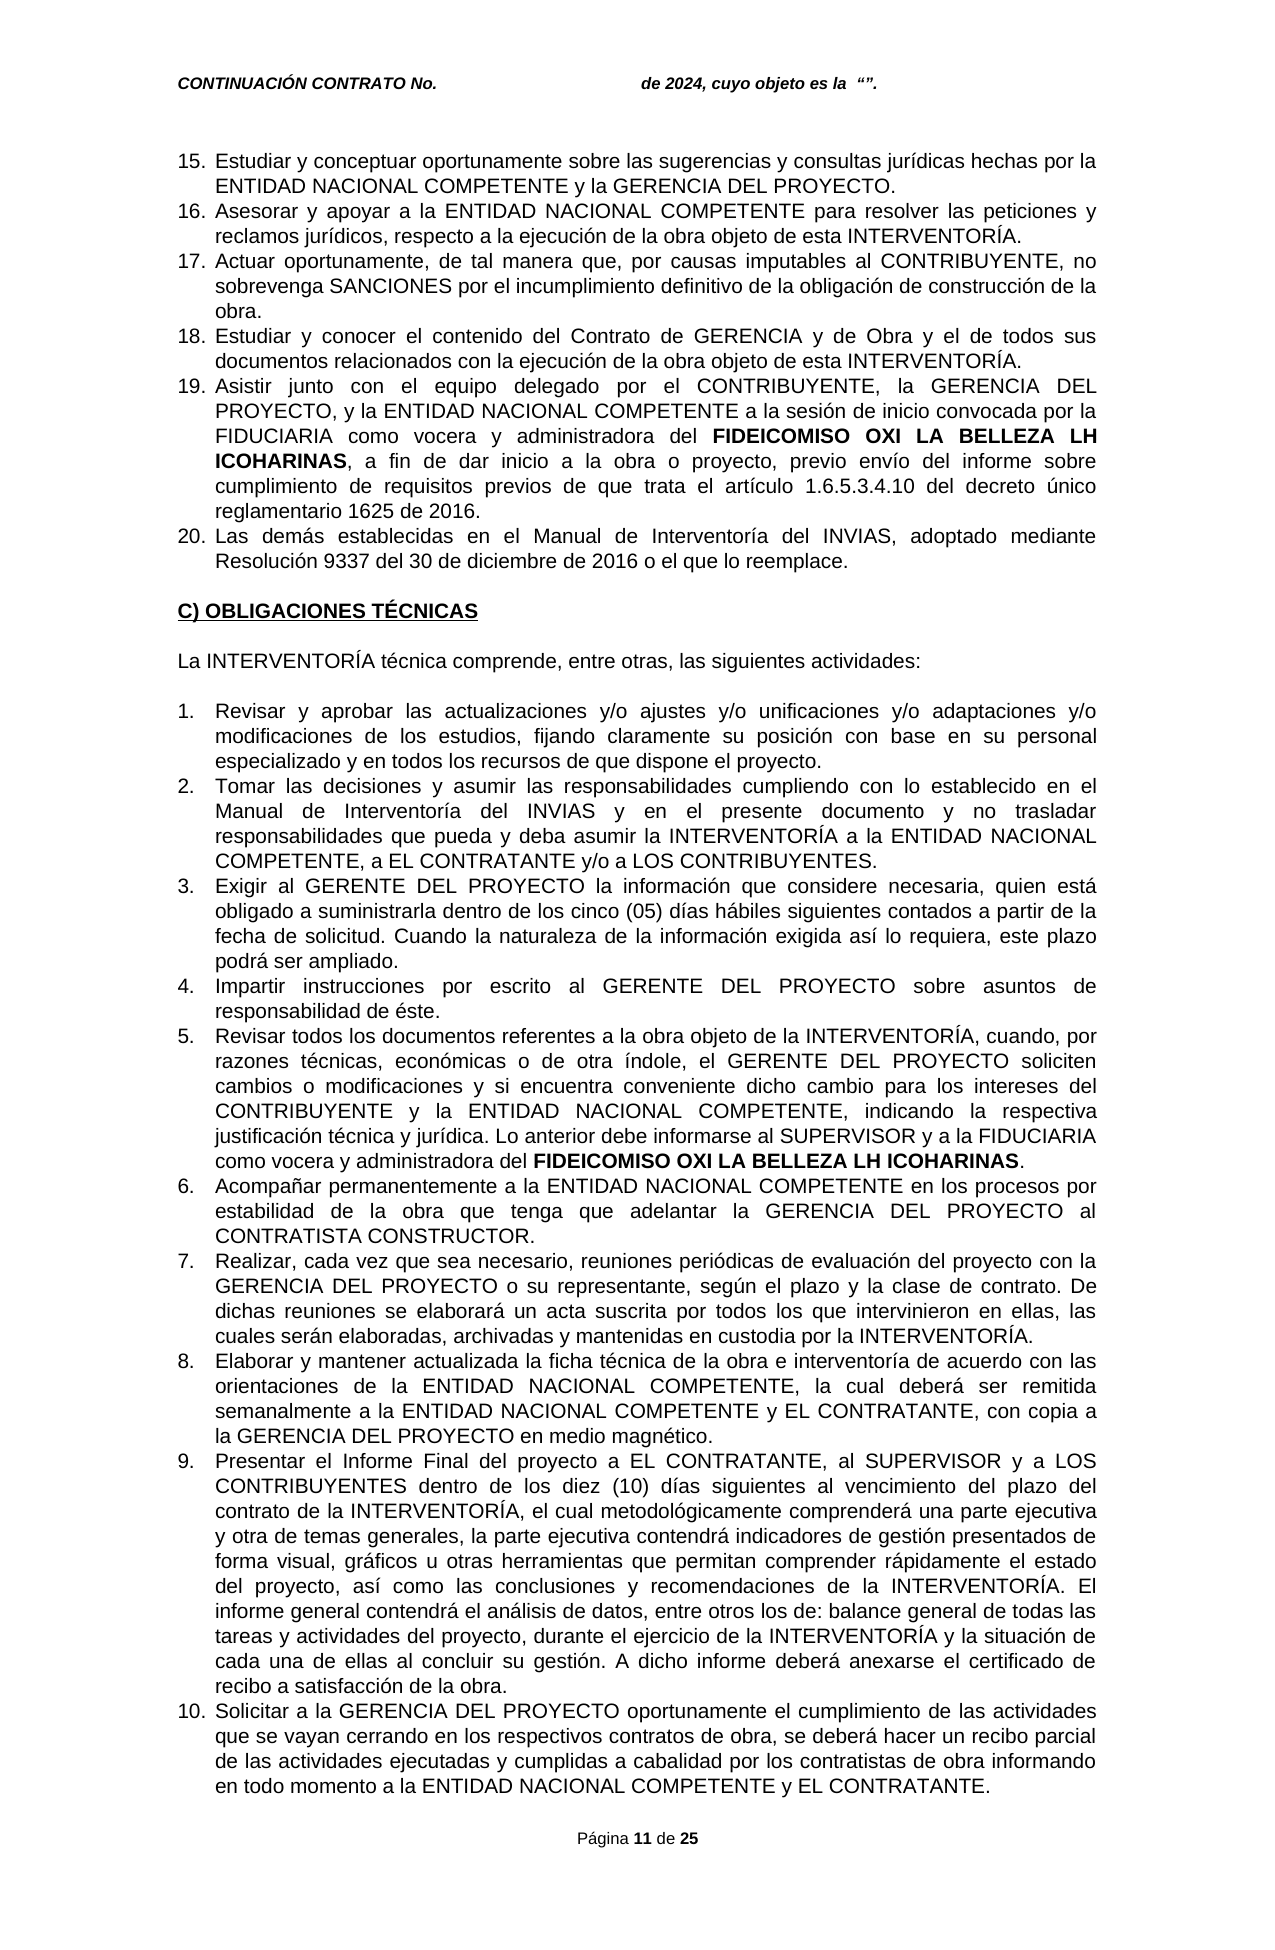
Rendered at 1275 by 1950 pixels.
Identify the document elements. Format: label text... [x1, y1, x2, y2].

text La INTERVENTORÍA técnica comprende, entre otras, las siguientes actividades: [177, 648, 1098, 673]
list Tomar las decisiones y asumir las responsabilidades cumpliendo con lo establecido en el Manual de Interventoría del INVIAS y en el presente documento y no trasladar responsabilidades que pueda y deba asumir la INTERVENTORÍA a la ENTIDAD NACIONAL COMPETENTE, a EL CONTRATANTE y/o a LOS CONTRIBUYENTES. [177, 773, 1098, 873]
list Acompañar permanentemente a la ENTIDAD NACIONAL COMPETENTE en los procesos por estabilidad de la obra que tenga que adelantar la GERENCIA DEL PROYECTO al CONTRATISTA CONSTRUCTOR. [177, 1173, 1098, 1248]
text C) OBLIGACIONES TÉCNICAS [177, 598, 1098, 623]
list Exigir al GERENTE DEL PROYECTO la información que considere necesaria, quien está obligado a suministrarla dentro de los cinco (05) días hábiles siguientes contados a partir de la fecha de solicitud. Cuando la naturaleza de la información exigida así lo requiera, este plazo podrá ser ampliado. [177, 873, 1098, 973]
list Elaborar y mantener actualizada la ficha técnica de la obra e interventoría de acuerdo con las orientaciones de la ENTIDAD NACIONAL COMPETENTE, la cual deberá ser remitida semanalmente a la ENTIDAD NACIONAL COMPETENTE y EL CONTRATANTE, con copia a la GERENCIA DEL PROYECTO en medio magnético. [177, 1348, 1098, 1448]
list Solicitar a la GERENCIA DEL PROYECTO oportunamente el cumplimiento de las actividades que se vayan cerrando en los respectivos contratos de obra, se deberá hacer un recibo parcial de las actividades ejecutadas y cumplidas a cabalidad por los contratistas de obra informando en todo momento a la ENTIDAD NACIONAL COMPETENTE y EL CONTRATANTE. [177, 1698, 1098, 1798]
list Asesorar y apoyar a la ENTIDAD NACIONAL COMPETENTE para resolver las peticiones y reclamos jurídicos, respecto a la ejecución de la obra objeto de esta INTERVENTORÍA. [177, 198, 1098, 248]
list Presentar el Informe Final del proyecto a EL CONTRATANTE, al SUPERVISOR y a LOS CONTRIBUYENTES dentro de los diez (10) días siguientes al vencimiento del plazo del contrato de la INTERVENTORÍA, el cual metodológicamente comprenderá una parte ejecutiva y otra de temas generales, la parte ejecutiva contendrá indicadores de gestión presentados de forma visual, gráficos u otras herramientas que permitan comprender rápidamente el estado del proyecto, así como las conclusiones y recomendaciones de la INTERVENTORÍA. El informe general contendrá el análisis de datos, entre otros los de: balance general de todas las tareas y actividades del proyecto, durante el ejercicio de la INTERVENTORÍA y la situación de cada una de ellas al concluir su gestión. A dicho informe deberá anexarse el certificado de recibo a satisfacción de la obra. [177, 1448, 1098, 1698]
list Asistir junto con el equipo delegado por el CONTRIBUYENTE, la GERENCIA DEL PROYECTO, y la ENTIDAD NACIONAL COMPETENTE a la sesión de inicio convocada por la FIDUCIARIA como vocera y administradora del FIDEICOMISO OXI LA BELLEZA LH ICOHARINAS, a fin de dar inicio a la obra o proyecto, previo envío del informe sobre cumplimiento de requisitos previos de que trata el artículo 1.6.5.3.4.10 del decreto único reglamentario 1625 de 2016. [177, 373, 1098, 523]
list Realizar, cada vez que sea necesario, reuniones periódicas de evaluación del proyecto con la GERENCIA DEL PROYECTO o su representante, según el plazo y la clase de contrato. De dichas reuniones se elaborará un acta suscrita por todos los que intervinieron en ellas, las cuales serán elaboradas, archivadas y mantenidas en custodia por la INTERVENTORÍA. [177, 1248, 1098, 1348]
list Estudiar y conceptuar oportunamente sobre las sugerencias y consultas jurídicas hechas por la ENTIDAD NACIONAL COMPETENTE y la GERENCIA DEL PROYECTO. [177, 148, 1098, 198]
list Revisar todos los documentos referentes a la obra objeto de la INTERVENTORÍA, cuando, por razones técnicas, económicas o de otra índole, el GERENTE DEL PROYECTO soliciten cambios o modificaciones y si encuentra conveniente dicho cambio para los intereses del CONTRIBUYENTE y la ENTIDAD NACIONAL COMPETENTE, indicando la respectiva justificación técnica y jurídica. Lo anterior debe informarse al SUPERVISOR y a la FIDUCIARIA como vocera y administradora del FIDEICOMISO OXI LA BELLEZA LH ICOHARINAS. [177, 1023, 1098, 1173]
list Impartir instrucciones por escrito al GERENTE DEL PROYECTO sobre asuntos de responsabilidad de éste. [177, 973, 1098, 1023]
list Revisar y aprobar las actualizaciones y/o ajustes y/o unificaciones y/o adaptaciones y/o modificaciones de los estudios, fijando claramente su posición con base en su personal especializado y en todos los recursos de que dispone el proyecto. [177, 698, 1098, 773]
list Actuar oportunamente, de tal manera que, por causas imputables al CONTRIBUYENTE, no sobrevenga SANCIONES por el incumplimiento definitivo de la obligación de construcción de la obra. [177, 248, 1098, 323]
list Estudiar y conocer el contenido del Contrato de GERENCIA y de Obra y el de todos sus documentos relacionados con la ejecución de la obra objeto de esta INTERVENTORÍA. [177, 323, 1098, 373]
list Las demás establecidas en el Manual de Interventoría del INVIAS, adoptado mediante Resolución 9337 del 30 de diciembre de 2016 o el que lo reemplace. [177, 523, 1098, 573]
